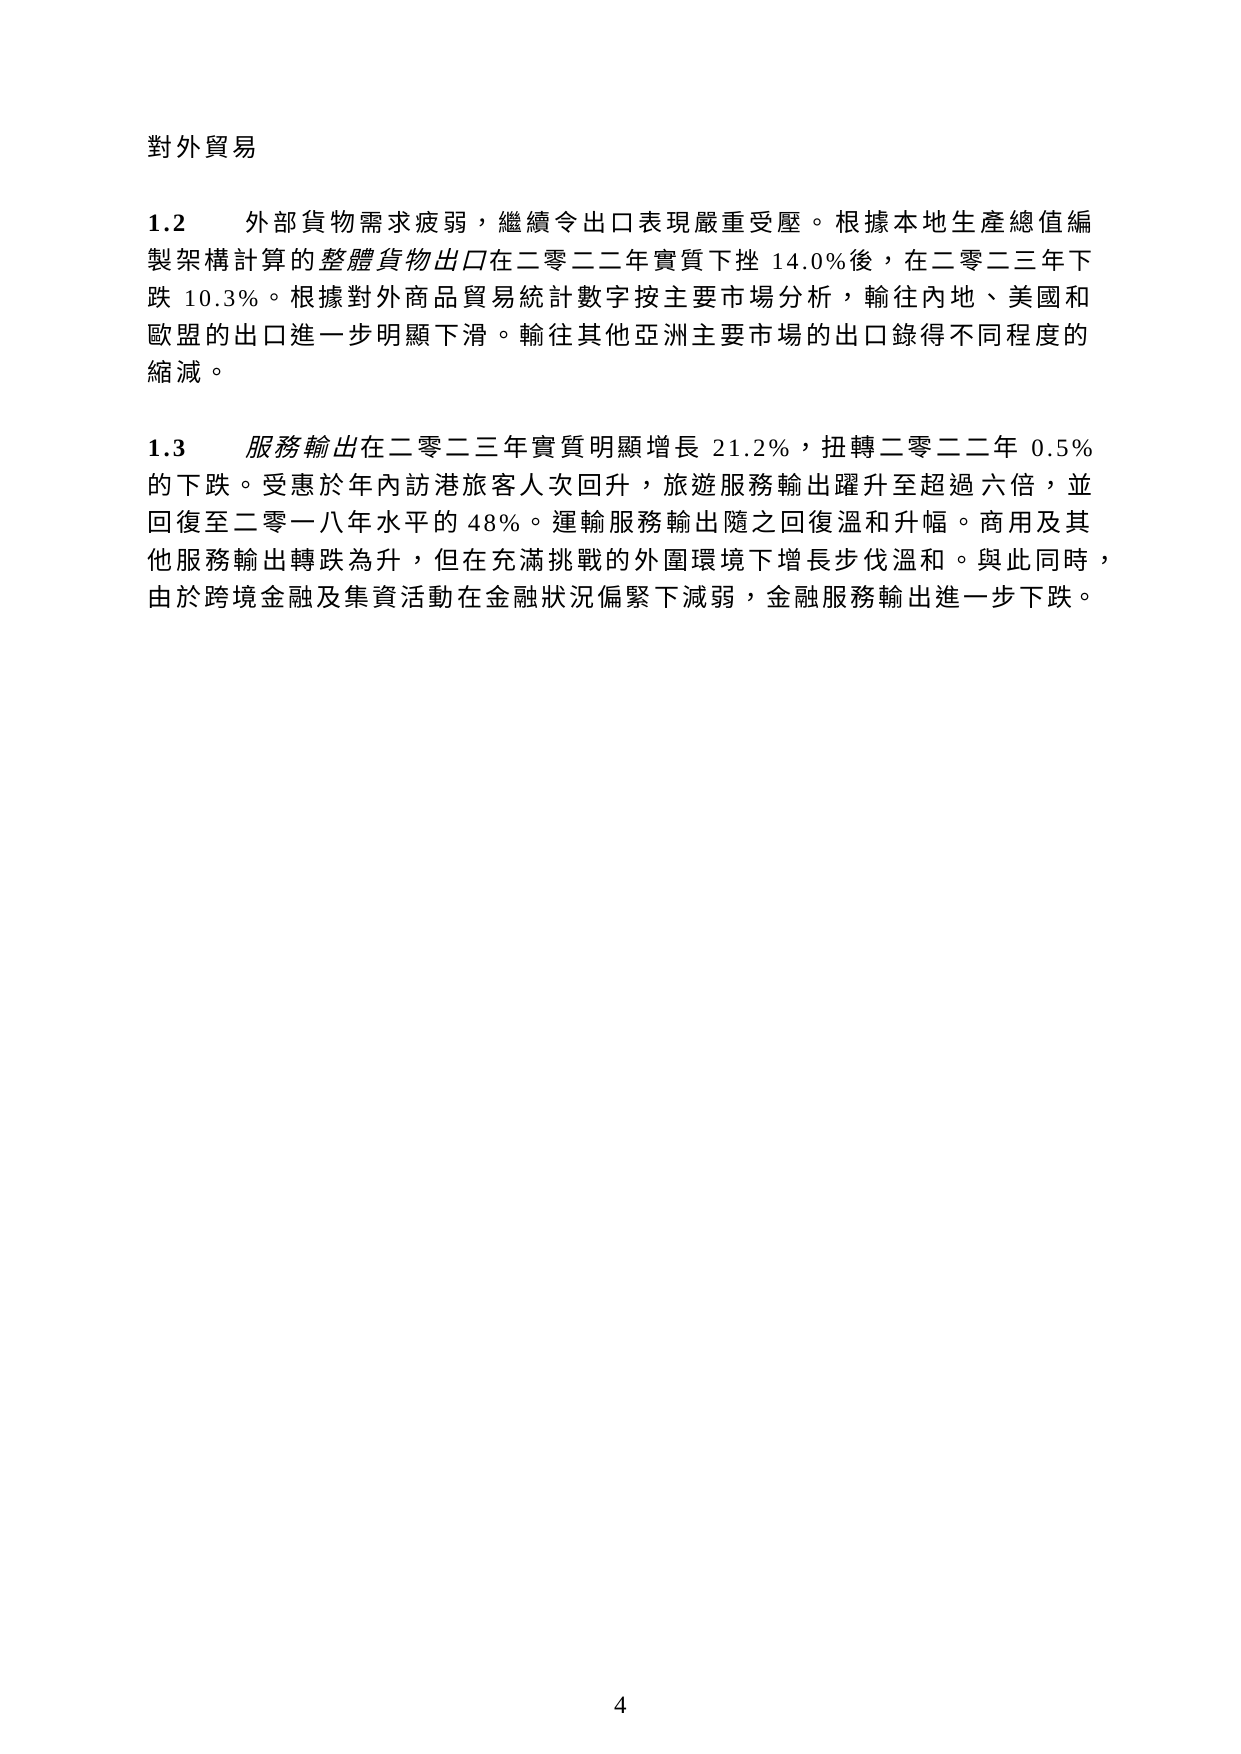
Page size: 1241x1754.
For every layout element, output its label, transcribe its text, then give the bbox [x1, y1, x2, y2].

text 1.3 服務輸出在二零二三年實質明顯增長 21.2%，扭轉二零二二年 0.5%的下跌。受惠於年內訪港旅客人次回升，旅遊服務輸出躍升至超過六倍，並回復至二零一八年水平的48%。運輸服務輸出隨之回復溫和升幅。商用及其他服務輸出轉跌為升，但在充滿挑戰的外圍環境下增長步伐溫和。與此同時，由於跨境金融及集資活動在金融狀況偏緊下減弱，金融服務輸出進一步下跌。 [148, 427, 1092, 614]
text 1.2 外部貨物需求疲弱，繼續令出口表現嚴重受壓。根據本地生產總值編製架構計算的整體貨物出口在二零二二年實質下挫 14.0%後，在二零二三年下跌 10.3%。根據對外商品貿易統計數字按主要市場分析，輸往內地、美國和歐盟的出口進一步明顯下滑。輸往其他亞洲主要市場的出口錄得不同程度的縮減。 [148, 202, 1092, 389]
text 對外貿易 [148, 127, 1092, 164]
